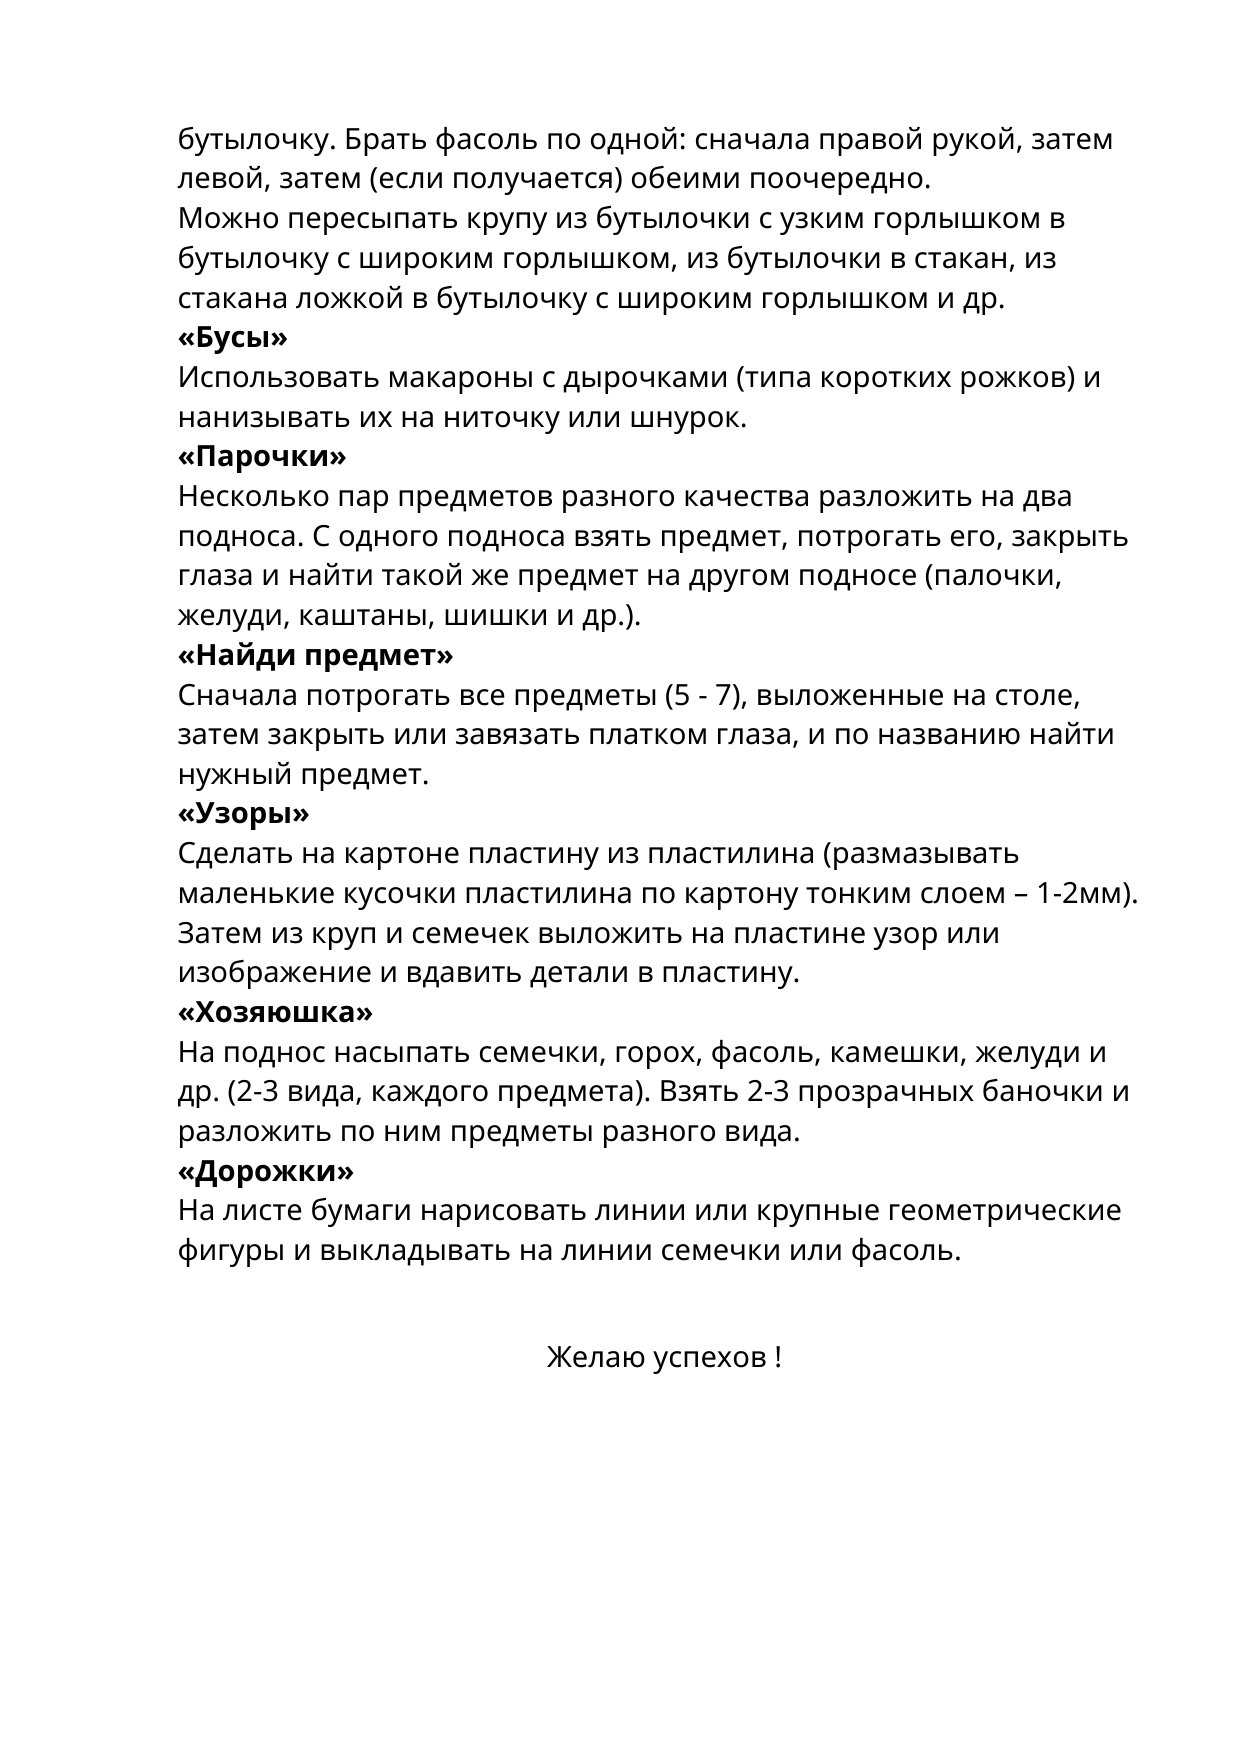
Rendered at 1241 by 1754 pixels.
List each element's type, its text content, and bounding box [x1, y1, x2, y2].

text Желаю успехов ! [177, 1337, 1152, 1376]
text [177, 118, 1152, 1337]
